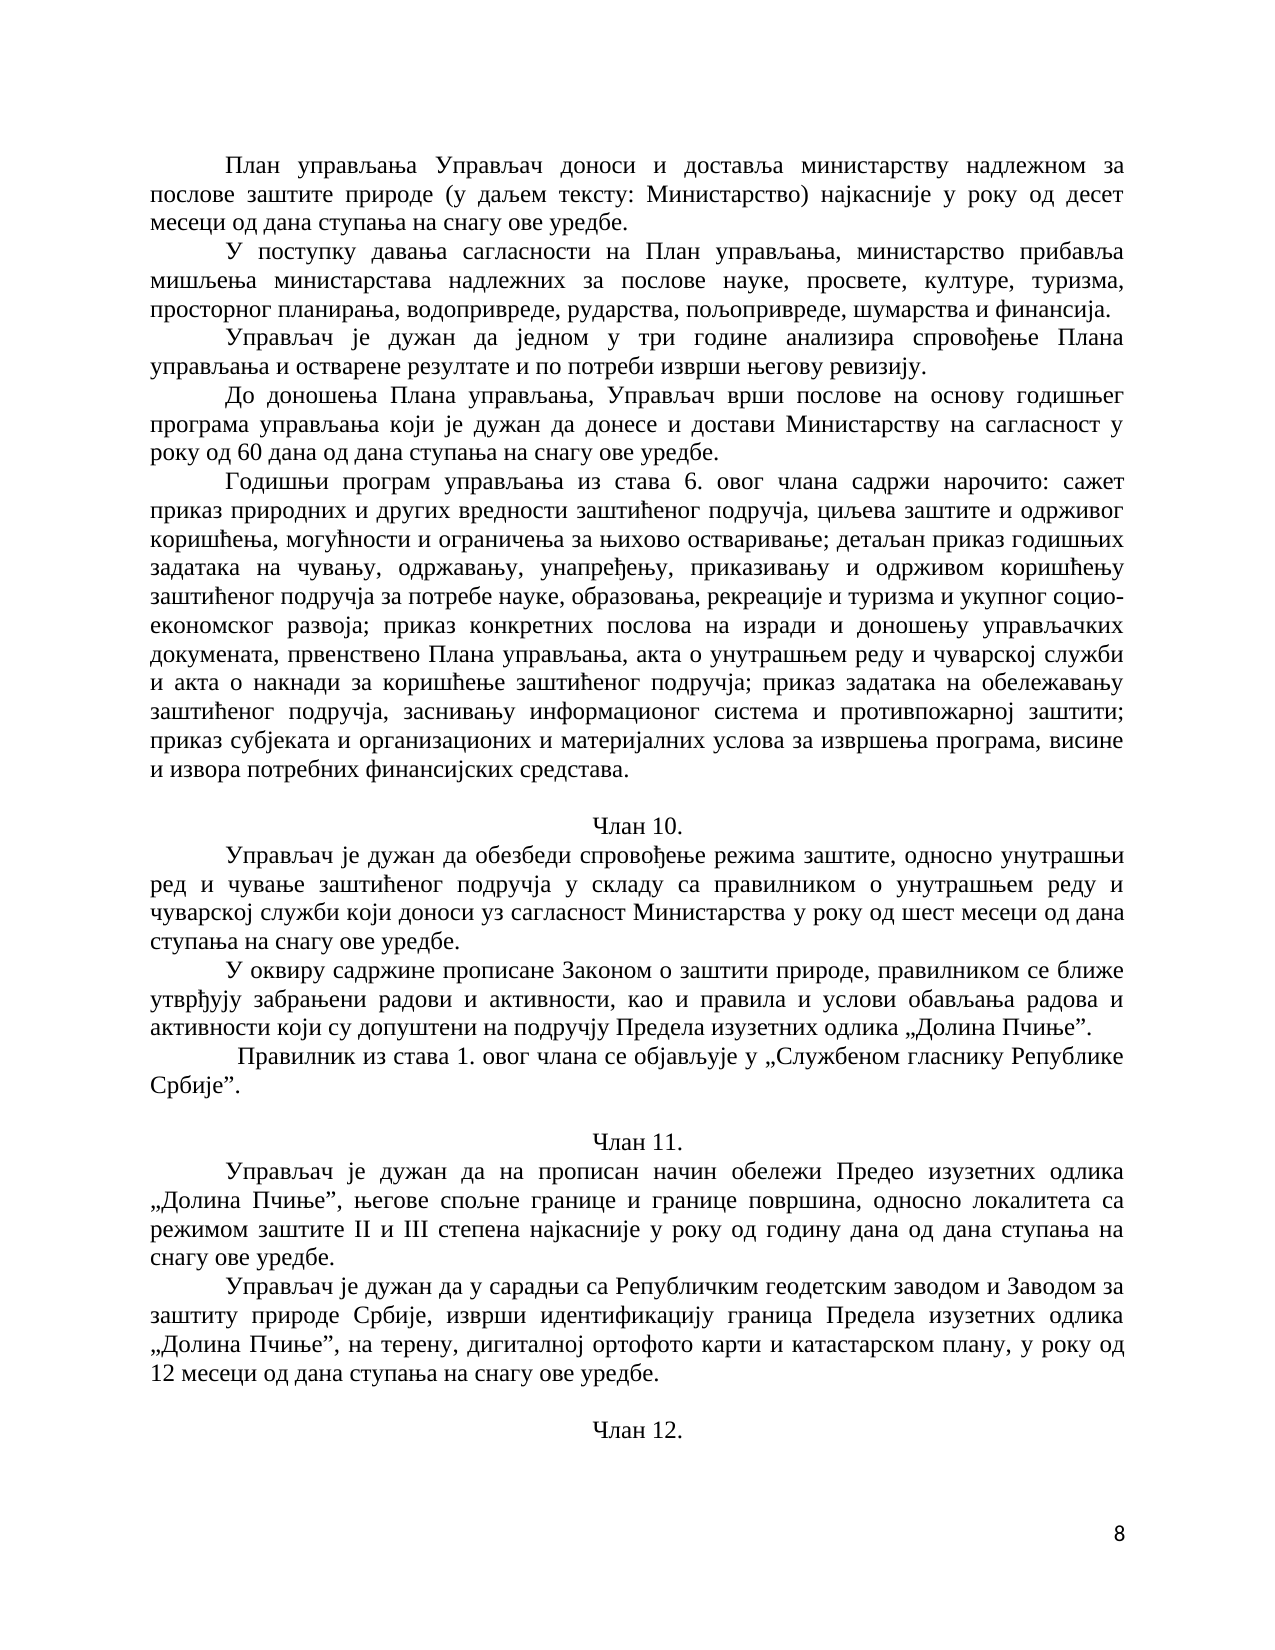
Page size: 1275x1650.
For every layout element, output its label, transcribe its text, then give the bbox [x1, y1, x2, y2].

text У оквиру садржине прописане Законом о заштити природе, правилником се ближе утврђују забрањени радови и активности, као и правила и услови обављања радова и активности који су допуштени на подручју Предела изузетних одлика „Долина Пчињеˮ. [150, 955, 1125, 1041]
text Члан 11. [150, 1127, 1125, 1156]
text План управљања Управљач доноси и доставља министарству надлежном за послове заштите природе (у даљем тексту: Министарство) најкасније у року од десет месеци од дана ступања на снагу ове уредбе. [150, 150, 1125, 236]
text Члан 12. [150, 1415, 1125, 1444]
text До доношења Плана управљања, Управљач врши послове на основу годишњег програма управљања који је дужан да донесе и достави Министарству на сагласност у року од 60 дана од дана ступања на снагу ове уредбе. [150, 380, 1125, 466]
text Управљач је дужан да једном у три године анализира спровођење Плана управљања и остварене резултате и по потреби изврши његову ревизију. [150, 322, 1125, 380]
text У поступку давања сагласности на План управљања, министарство прибавља мишљења министарстава надлежних за послове науке, просвете, културе, туризма, просторног планирања, водопривреде, рударства, пољопривреде, шумарства и финансија. [150, 236, 1125, 322]
text Правилник из става 1. овог члана се објављује у „Службеном гласнику Републике Србијеˮ. [150, 1041, 1125, 1099]
text Управљач је дужан да на прописан начин обележи Предео изузетних одлика „Долина Пчињеˮ, његове спољне границе и границе површина, односно локалитета са режимом заштите II и III степена најкасније у року од годину дана од дана ступања на снагу ове уредбе. [150, 1156, 1125, 1271]
text Члан 10. [150, 811, 1125, 840]
text Управљач је дужан да обезбеди спровођење режима заштите, односно унутрашњи ред и чување заштићеног подручја у складу са правилником о унутрашњем реду и чуварској служби који доноси уз сагласност Министарства у року од шест месеци од дана ступања на снагу ове уредбе. [150, 840, 1125, 955]
text Годишњи програм управљања из става 6. овог члана садржи нарочито: сажет приказ природних и других вредности заштићеног подручја, циљева заштите и одрживог коришћења, могућности и ограничења за њихово остваривање; детаљан приказ годишњих задатака на чувању, одржавању, унапређењу, приказивању и одрживом коришћењу заштићеног подручја за потребе науке, образовања, рекреације и туризма и укупног социо-економског развоја; приказ конкретних послова на изради и доношењу управљачких докумената, првенствено Плана управљања, акта о унутрашњем реду и чуварској служби и акта о накнади за коришћење заштићеног подручја; приказ задатака на обележавању заштићеног подручја, заснивању информационог система и противпожарној заштити; приказ субјеката и организационих и материјалних услова за извршења програма, висине и извора потребних финансијских средстава. [150, 466, 1125, 782]
text Управљач је дужан да у сарадњи са Републичким геодетским заводом и Заводом за заштиту природе Србије, изврши идентификацију граница Предела изузетних одлика „Долина Пчињеˮ, на терену, дигиталној ортофото карти и катастарском плану, у року од 12 месеци од дана ступања на снагу ове уредбе. [150, 1271, 1125, 1387]
